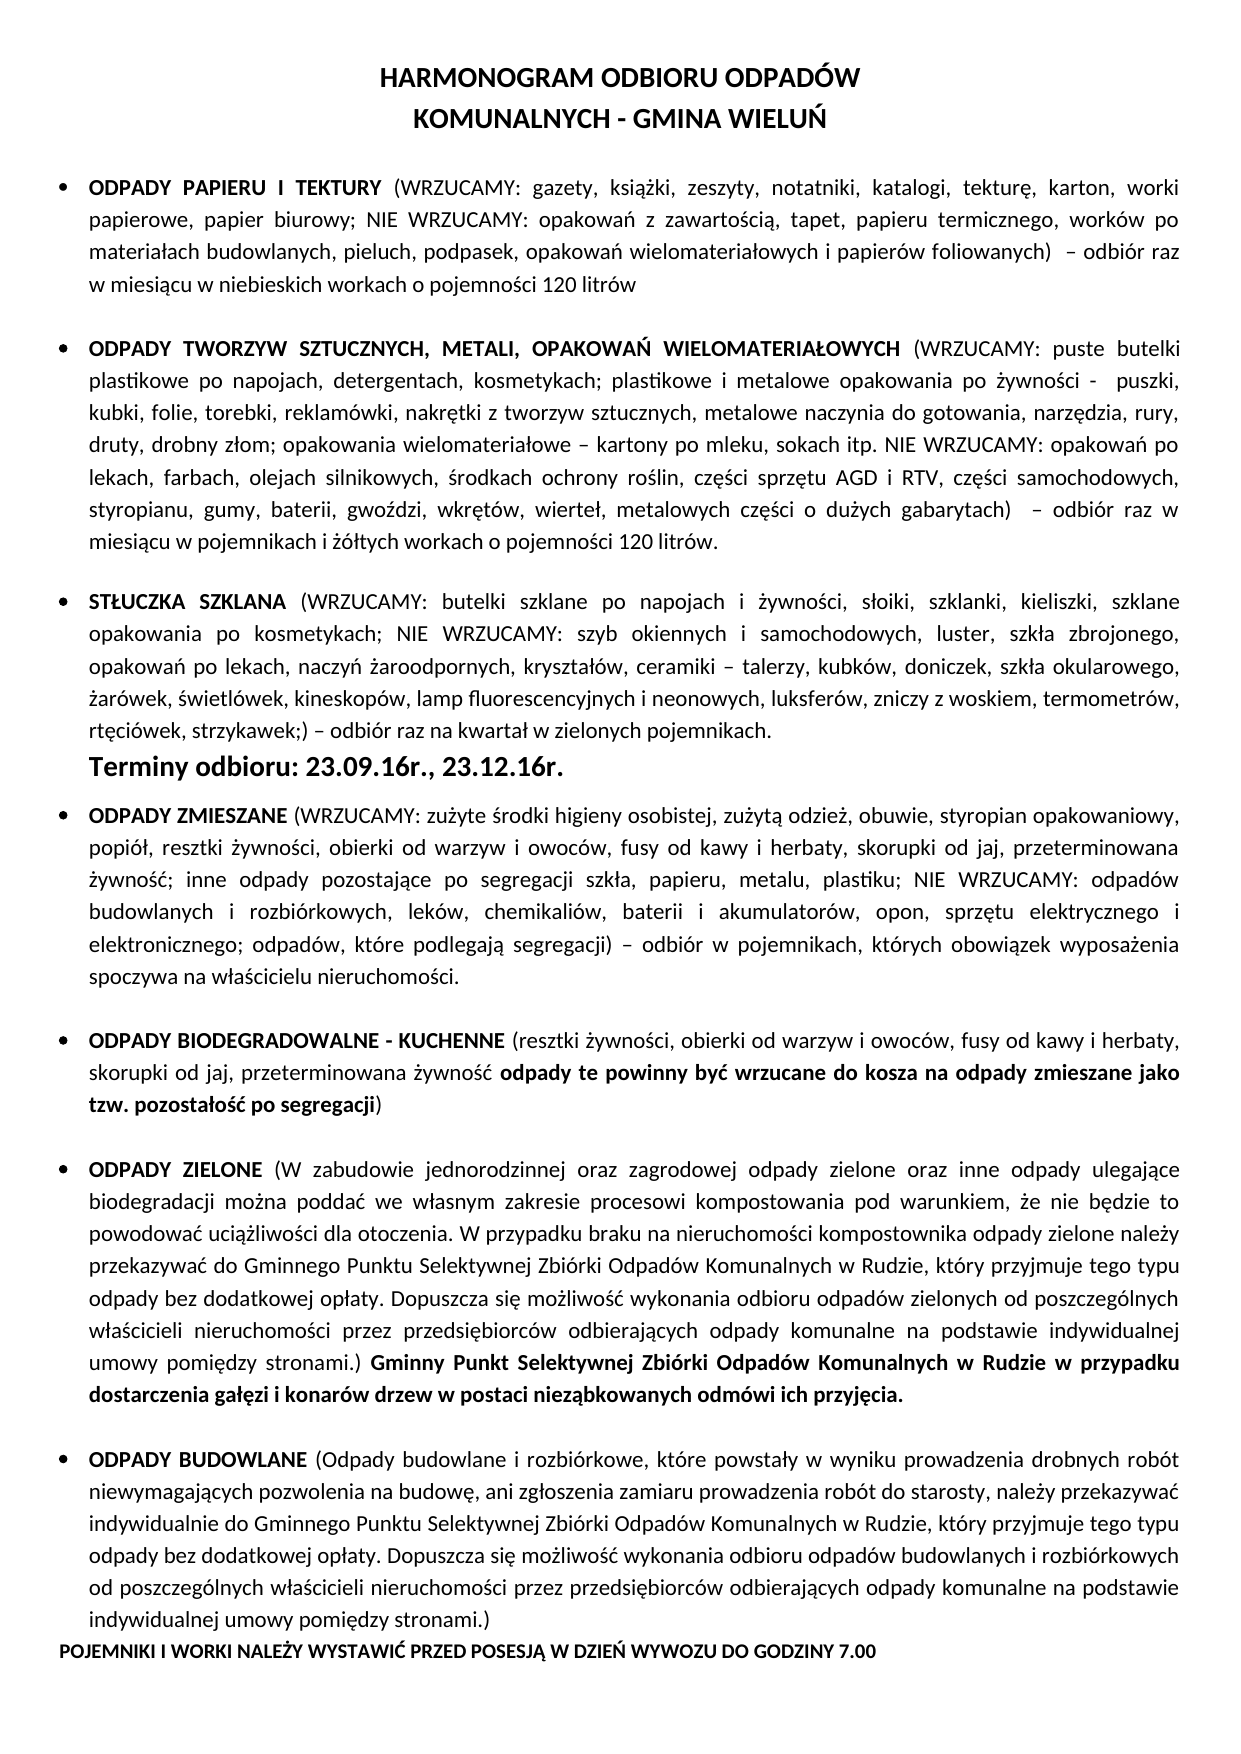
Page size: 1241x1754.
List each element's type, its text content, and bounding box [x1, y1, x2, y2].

list ODPADY ZIELONE (W zabudowie jednorodzinnej oraz zagrodowej odpady zielone oraz inne odpady ulegające biodegradacji można poddać we własnym zakresie procesowi kompostowania pod warunkiem, że nie będzie to powodować uciążliwości dla otoczenia. W przypadku braku na nieruchomości kompostownika odpady zielone należy przekazywać do Gminnego Punktu Selektywnej Zbiórki Odpadów Komunalnych w Rudzie, który przyjmuje tego typu odpady bez dodatkowej opłaty. Dopuszcza się możliwość wykonania odbioru odpadów zielonych od poszczególnych właścicieli nieruchomości przez przedsiębiorców odbierających odpady komunalne na podstawie indywidualnej umowy pomiędzy stronami.) Gminny Punkt Selektywnej Zbiórki Odpadów Komunalnych w Rudzie w przypadku dostarczenia gałęzi i konarów drzew w postaci nieząbkowanych odmówi ich przyjęcia. [59, 1155, 1181, 1408]
list ODPADY PAPIERU I TEKTURY (WRZUCAMY: gazety, książki, zeszyty, notatniki, katalogi, tekturę, karton, worki papierowe, papier biurowy; NIE WRZUCAMY: opakowań z zawartością, tapet, papieru termicznego, worków po materiałach budowlanych, pieluch, podpasek, opakowań wielomateriałowych i papierów foliowanych) – odbiór raz w miesiącu w niebieskich workach o pojemności 120 litrów [59, 173, 1181, 298]
text HARMONOGRAM ODBIORU ODPADÓW [59, 59, 1181, 95]
list ODPADY TWORZYW SZTUCZNYCH, METALI, OPAKOWAŃ WIELOMATERIAŁOWYCH (WRZUCAMY: puste butelki plastikowe po napojach, detergentach, kosmetykach; plastikowe i metalowe opakowania po żywności - puszki, kubki, folie, torebki, reklamówki, nakrętki z tworzyw sztucznych, metalowe naczynia do gotowania, narzędzia, rury, druty, drobny złom; opakowania wielomateriałowe – kartony po mleku, sokach itp. NIE WRZUCAMY: opakowań po lekach, farbach, olejach silnikowych, środkach ochrony roślin, części sprzętu AGD i RTV, części samochodowych, styropianu, gumy, baterii, gwoździ, wkrętów, wierteł, metalowych części o dużych gabarytach) – odbiór raz w miesiącu w pojemnikach i żółtych workach o pojemności 120 litrów. [59, 334, 1181, 555]
list ODPADY BIODEGRADOWALNE - KUCHENNE (resztki żywności, obierki od warzyw i owoców, fusy od kawy i herbaty, skorupki od jaj, przeterminowana żywność odpady te powinny być wrzucane do kosza na odpady zmieszane jako tzw. pozostałość po segregacji) [59, 1026, 1181, 1119]
list STŁUCZKA SZKLANA (WRZUCAMY: butelki szklane po napojach i żywności, słoiki, szklanki, kieliszki, szklane opakowania po kosmetykach; NIE WRZUCAMY: szyb okiennych i samochodowych, luster, szkła zbrojonego, opakowań po lekach, naczyń żaroodpornych, kryształów, ceramiki – talerzy, kubków, doniczek, szkła okularowego, żarówek, świetlówek, kineskopów, lamp fluorescencyjnych i neonowych, luksferów, zniczy z woskiem, termometrów, rtęciówek, strzykawek;) – odbiór raz na kwartał w zielonych pojemnikach. [59, 587, 1181, 744]
text KOMUNALNYCH - GMINA WIELUŃ [59, 100, 1181, 136]
list Terminy odbioru: 23.09.16r., 23.12.16r. [89, 748, 1181, 784]
list ODPADY BUDOWLANE (Odpady budowlane i rozbiórkowe, które powstały w wyniku prowadzenia drobnych robót niewymagających pozwolenia na budowę, ani zgłoszenia zamiaru prowadzenia robót do starosty, należy przekazywać indywidualnie do Gminnego Punktu Selektywnej Zbiórki Odpadów Komunalnych w Rudzie, który przyjmuje tego typu odpady bez dodatkowej opłaty. Dopuszcza się możliwość wykonania odbioru odpadów budowlanych i rozbiórkowych od poszczególnych właścicieli nieruchomości przez przedsiębiorców odbierających odpady komunalne na podstawie indywidualnej umowy pomiędzy stronami.) [59, 1445, 1181, 1634]
list POJEMNIKI I WORKI NALEŻY WYSTAWIĆ PRZED POSESJĄ W DZIEŃ WYWOZU DO GODZINY 7.00 [59, 1638, 1181, 1663]
list ODPADY ZMIESZANE (WRZUCAMY: zużyte środki higieny osobistej, zużytą odzież, obuwie, styropian opakowaniowy, popiół, resztki żywności, obierki od warzyw i owoców, fusy od kawy i herbaty, skorupki od jaj, przeterminowana żywność; inne odpady pozostające po segregacji szkła, papieru, metalu, plastiku; NIE WRZUCAMY: odpadów budowlanych i rozbiórkowych, leków, chemikaliów, baterii i akumulatorów, opon, sprzętu elektrycznego i elektronicznego; odpadów, które podlegają segregacji) – odbiór w pojemnikach, których obowiązek wyposażenia spoczywa na właścicielu nieruchomości. [59, 801, 1181, 990]
